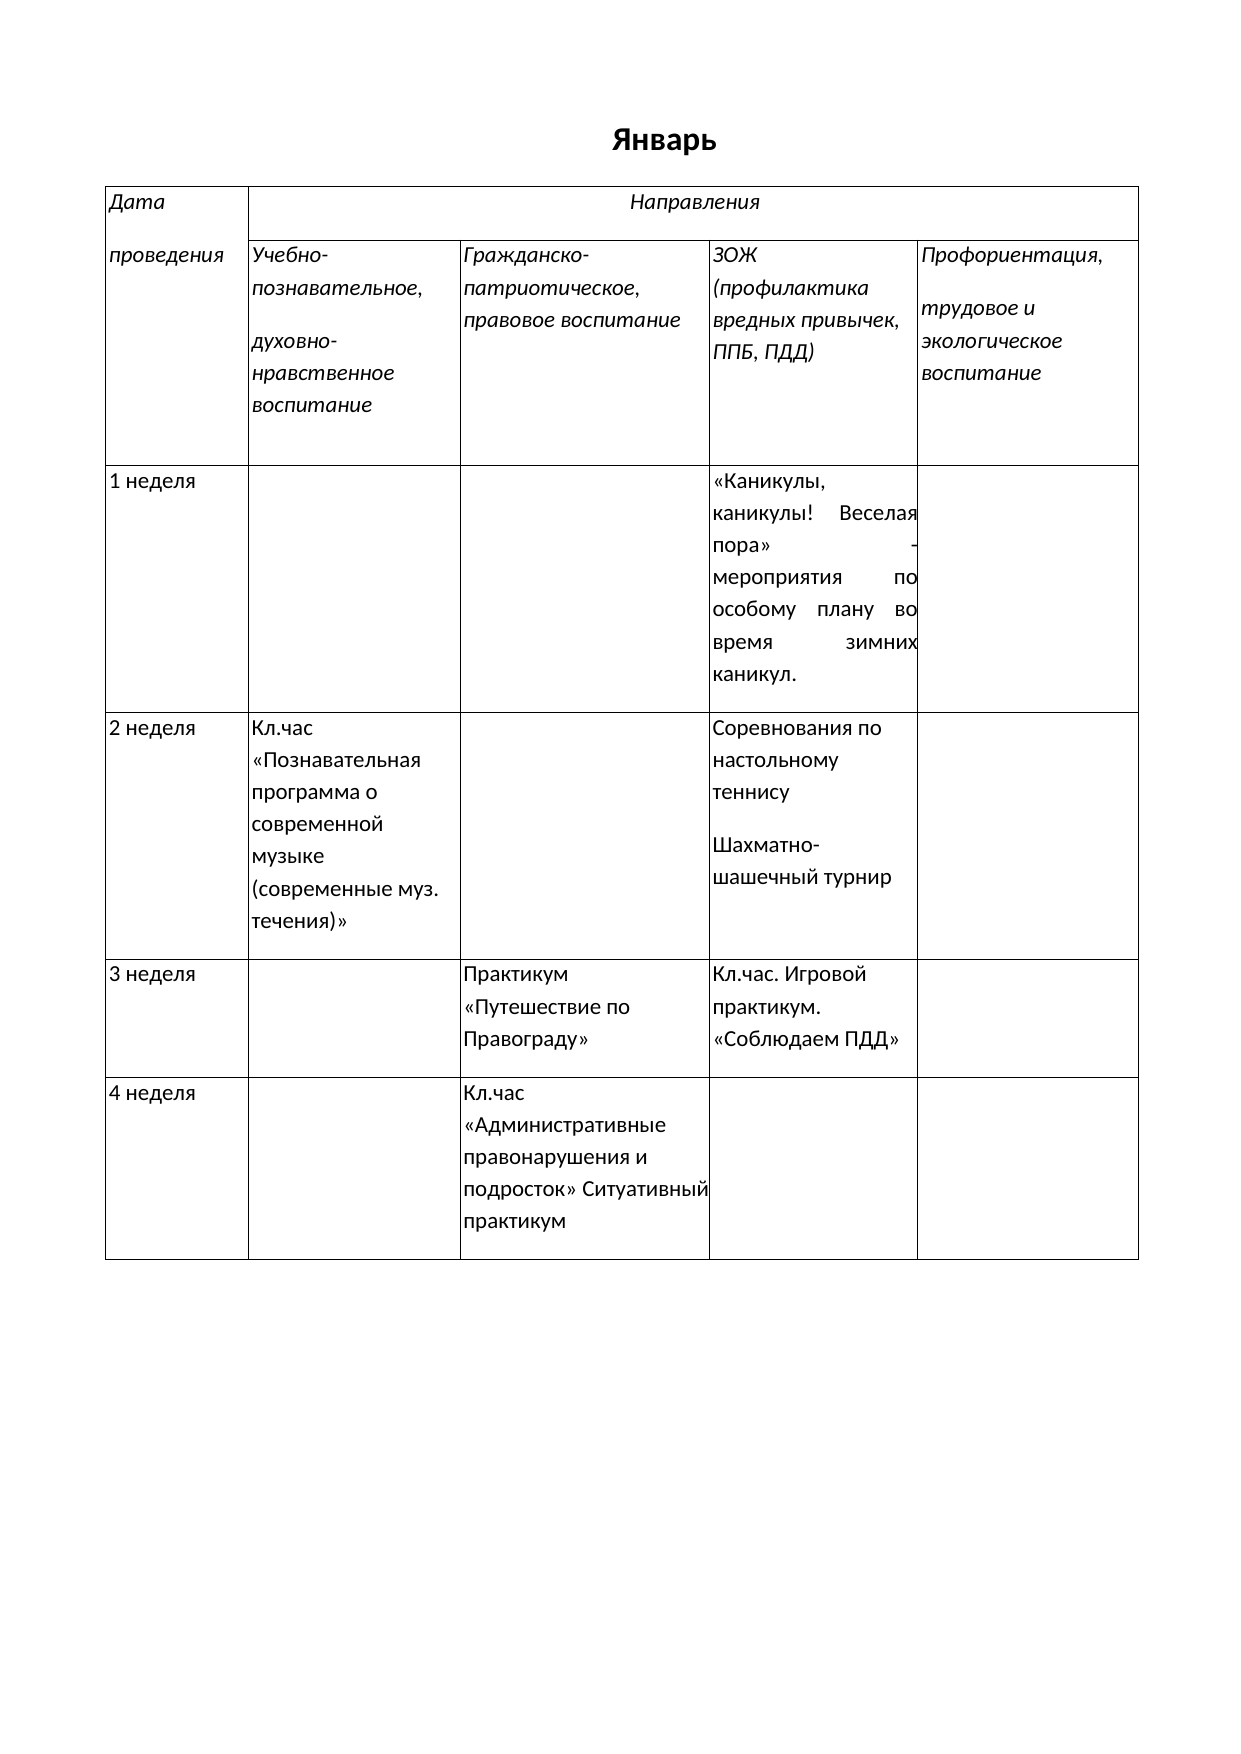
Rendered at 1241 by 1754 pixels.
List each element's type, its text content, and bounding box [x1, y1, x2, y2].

table_cell [249, 466, 460, 712]
table_cell [249, 1078, 460, 1259]
table_cell [710, 1078, 917, 1259]
table_cell [249, 960, 460, 1077]
table_cell Кл.час «Административные правонарушения и подросток» Ситуативный практикум [461, 1078, 709, 1259]
table_cell [461, 713, 709, 958]
table_cell ЗОЖ (профилактика вредных привычек, ППБ, ПДД) [710, 241, 917, 465]
table_cell [461, 466, 709, 712]
table_cell Профориентация, трудовое и экологическое воспитание [918, 241, 1138, 465]
table_header Дата проведения [106, 187, 248, 465]
table_cell 2 неделя [106, 713, 248, 958]
table_header Направления [249, 187, 1138, 239]
table_cell Кл.час. Игровой практикум. «Соблюдаем ПДД» [710, 960, 917, 1077]
table_cell [918, 1078, 1138, 1259]
table_cell Кл.час «Познавательная программа о современной музыке (современные муз. течения)» [249, 713, 460, 958]
table_cell 3 неделя [106, 960, 248, 1077]
table_cell [918, 960, 1138, 1077]
table_cell 4 неделя [106, 1078, 248, 1259]
table_cell 1 неделя [106, 466, 248, 712]
table_cell «Каникулы, каникулы! Веселая пора» - мероприятия по особому плану во время зимних каникул. [710, 466, 917, 712]
table_cell Учебно-познавательное, духовно-нравственное воспитание [249, 241, 460, 465]
table_cell Гражданско-патриотическое, правовое воспитание [461, 241, 709, 465]
table_cell Соревнования по настольному теннису Шахматно-шашечный турнир [710, 713, 917, 958]
table_cell [918, 713, 1138, 958]
table_cell [918, 466, 1138, 712]
table_cell Практикум «Путешествие по Правограду» [461, 960, 709, 1077]
text Январь [177, 118, 1152, 159]
